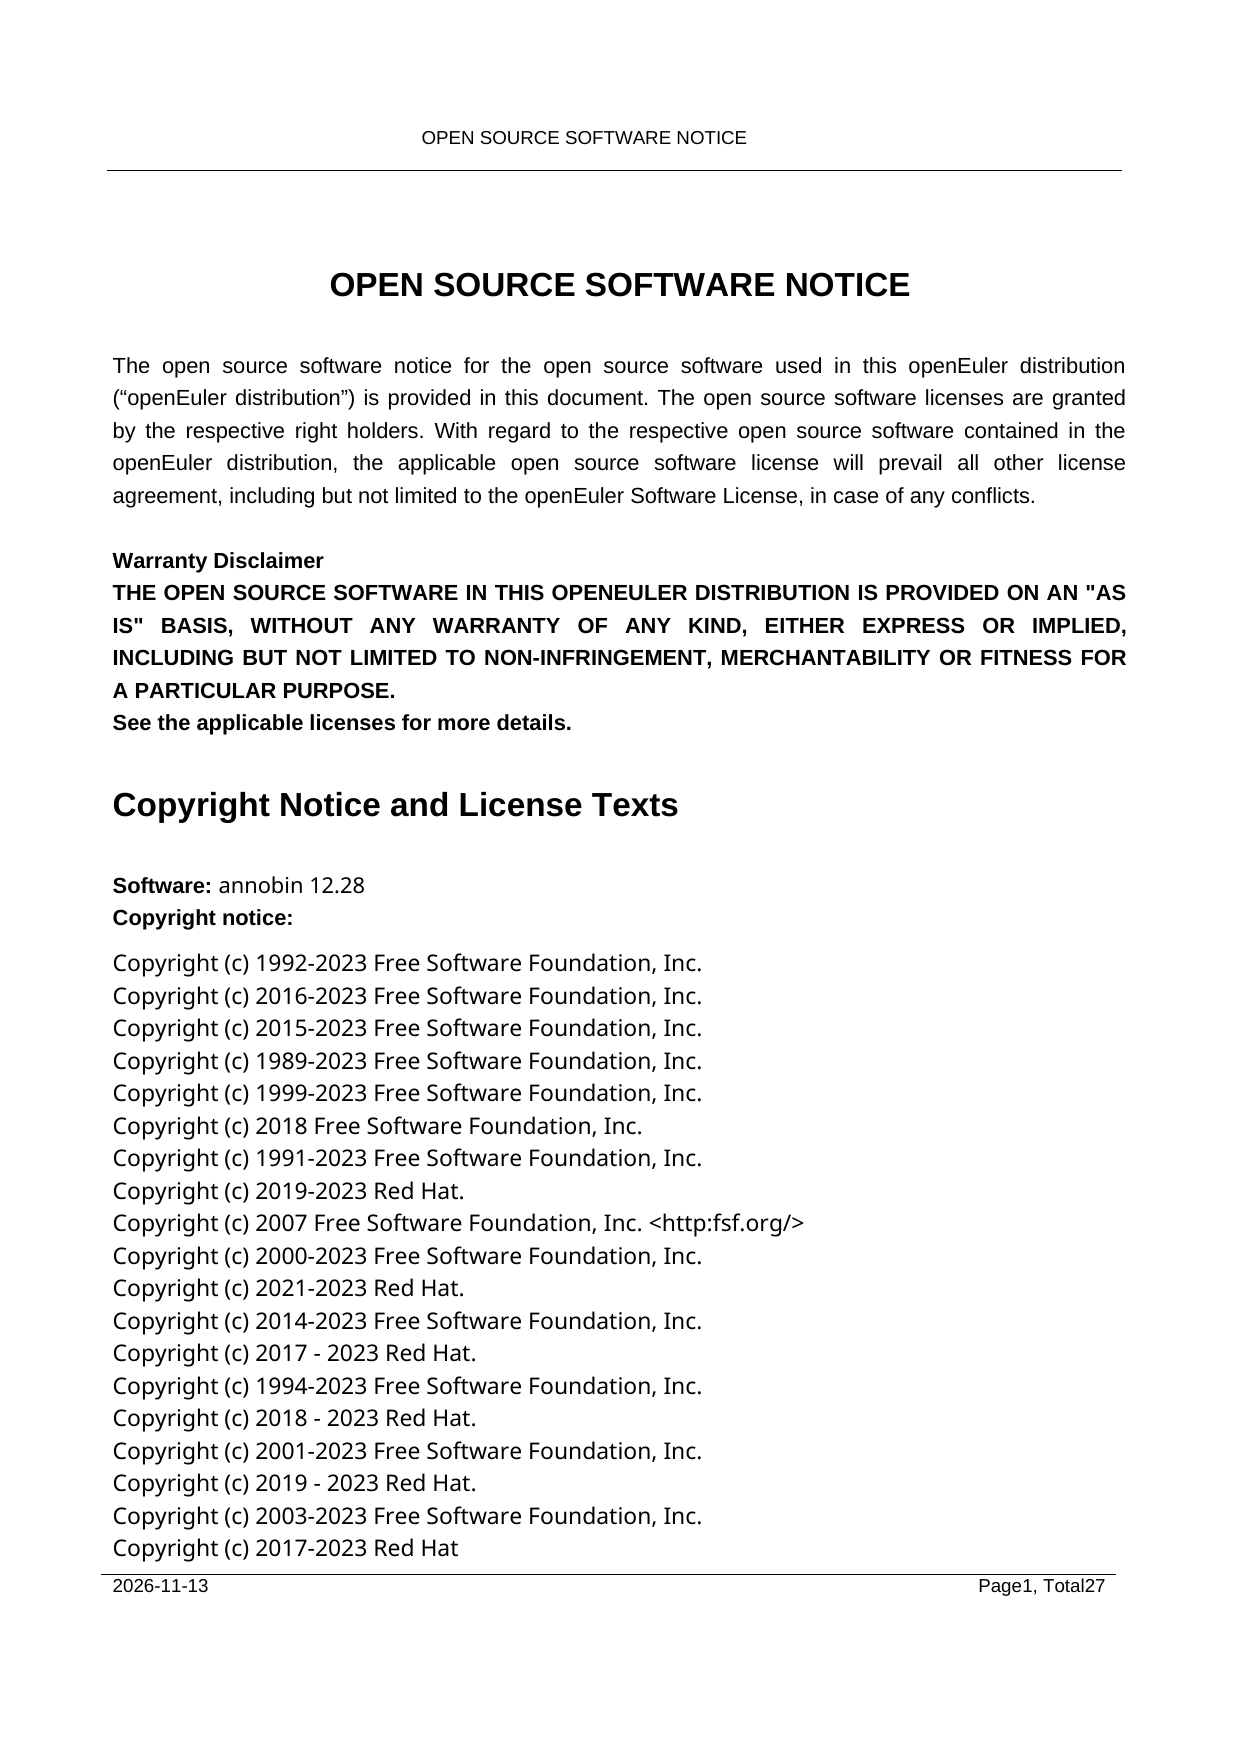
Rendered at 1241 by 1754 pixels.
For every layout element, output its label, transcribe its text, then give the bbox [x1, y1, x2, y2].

text OPEN SOURCE SOFTWARE NOTICE [112, 251, 1128, 316]
text THE OPEN SOURCE SOFTWARE IN THIS OPENEULER DISTRIBUTION IS PROVIDED ON AN "AS IS" BASIS, WITHOUT ANY WARRANTY OF ANY KIND, EITHER EXPRESS OR IMPLIED, INCLUDING BUT NOT LIMITED TO NON-INFRINGEMENT, MERCHANTABILITY OR FITNESS FOR A PARTICULAR PURPOSE. See the applicable licenses for more details. [112, 576, 1128, 739]
text Copyright Notice and License Texts [112, 771, 1128, 836]
title Software: annobin 12.28 [112, 869, 1128, 901]
text Copyright notice: [112, 901, 1128, 934]
text The open source software notice for the open source software used in this openEuler distribution (“openEuler distribution”) is provided in this document. The open source software licenses are granted by the respective right holders. With regard to the respective open source software contained in the openEuler distribution, the applicable open source software license will prevail all other license agreement, including but not limited to the openEuler Software License, in case of any conflicts. [112, 349, 1128, 511]
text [112, 947, 1128, 1564]
text Warranty Disclaimer [112, 544, 1128, 576]
